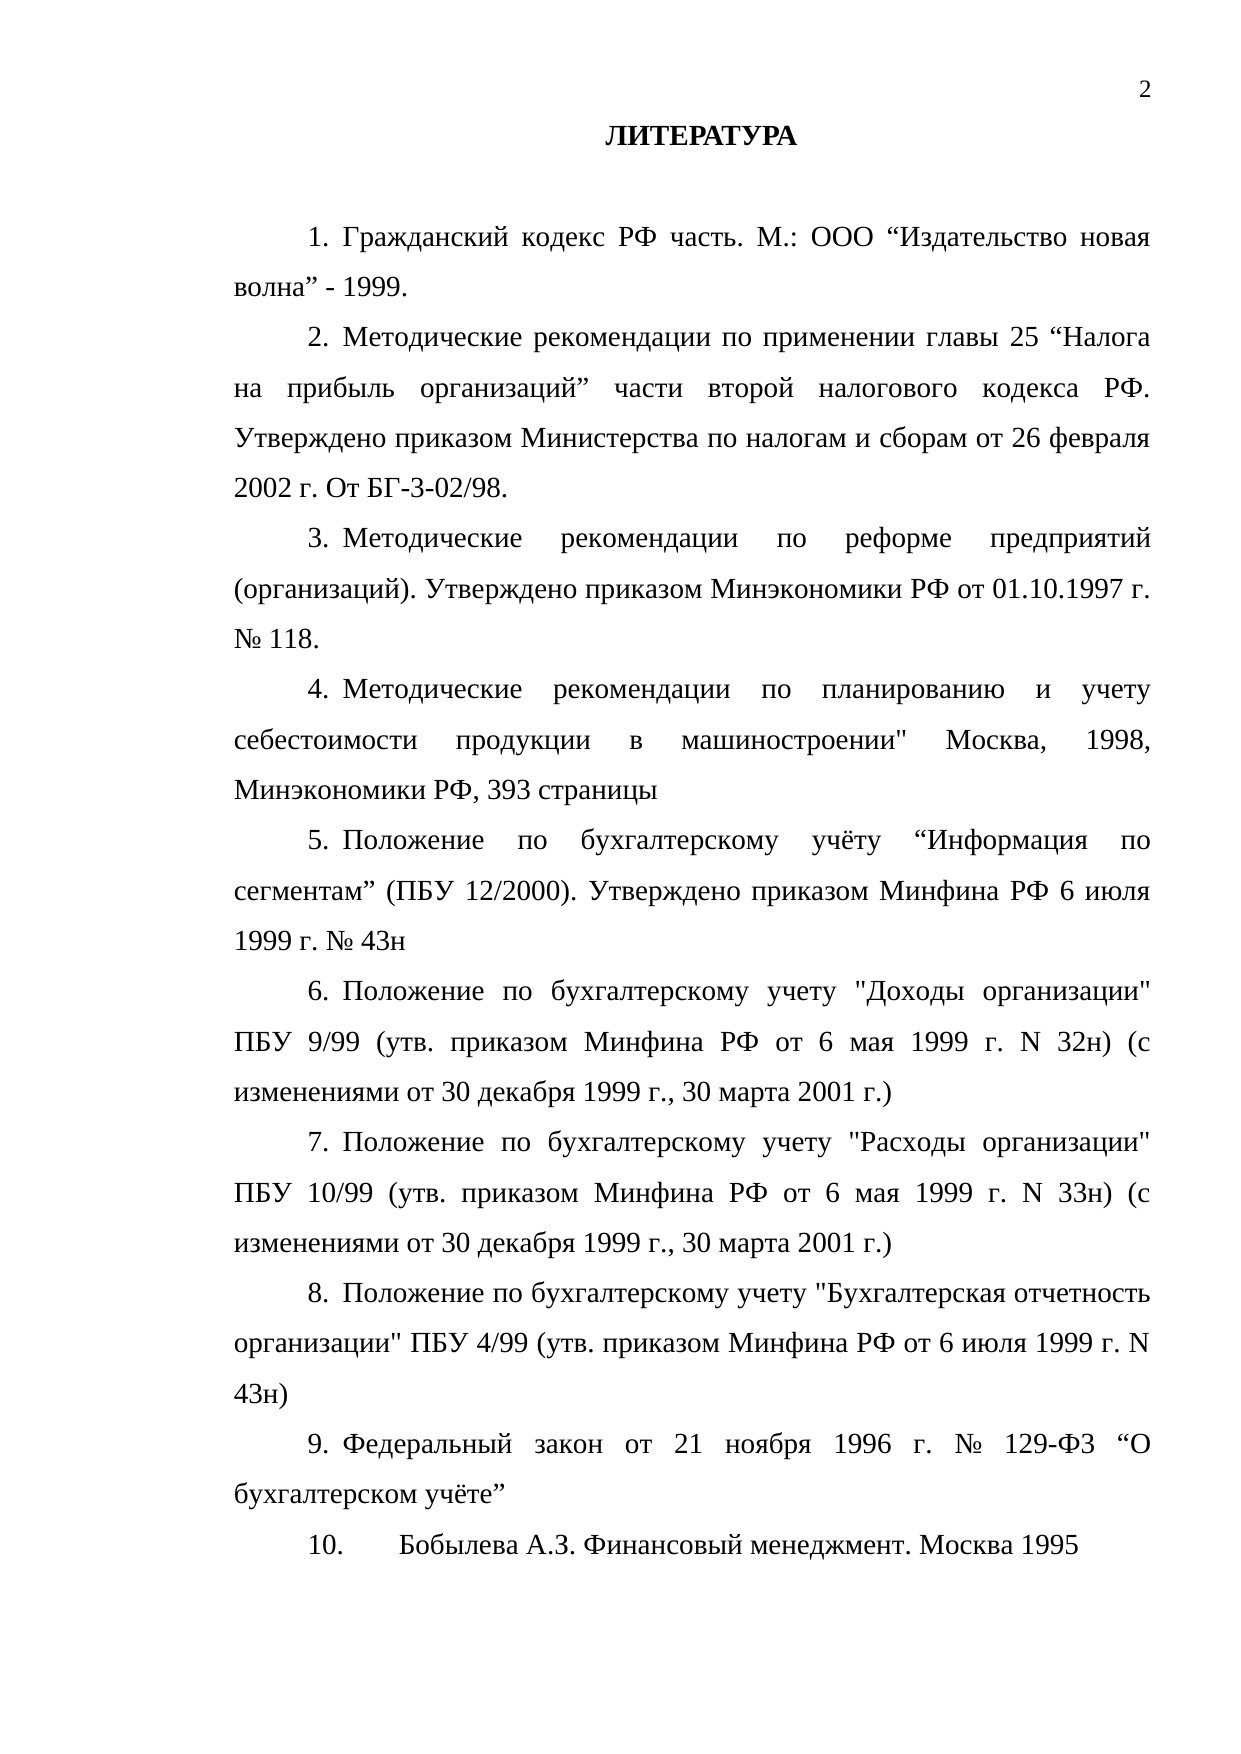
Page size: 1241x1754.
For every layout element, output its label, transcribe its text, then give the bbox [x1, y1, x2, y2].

subtitle ЛИТЕРАТУРА [177, 118, 1152, 152]
list Методические рекомендации по планированию и учету себестоимости продукции в машиностроении" Москва, 1998, Минэкономики РФ, 393 страницы [233, 672, 1152, 806]
list Гражданский кодекс РФ часть. М.: ООО “Издательство новая волна” - 1999. [233, 219, 1152, 303]
list Бобылева А.З. Финансовый менеджмент. Москва 1995 [233, 1527, 1152, 1560]
list Положение по бухгалтерскому учету "Доходы организации" ПБУ 9/99 (утв. приказом Минфина РФ от 6 мая 1999 г. N 32н) (с изменениями от 30 декабря 1999 г., 30 марта 2001 г.) [233, 973, 1152, 1108]
list Положение по бухгалтерскому учёту “Информация по сегментам” (ПБУ 12/2000). Утверждено приказом Минфина РФ 6 июля 1999 г. № 43н [233, 822, 1152, 957]
list Положение по бухгалтерскому учету "Расходы организации" ПБУ 10/99 (утв. приказом Минфина РФ от 6 мая 1999 г. N 33н) (с изменениями от 30 декабря 1999 г., 30 марта 2001 г.) [233, 1124, 1152, 1258]
list Федеральный закон от 21 ноября 1996 г. № 129-Ф3 “О бухгалтерском учёте” [233, 1426, 1152, 1510]
list Методические рекомендации по применении главы 25 “Налога на прибыль организаций” части второй налогового кодекса РФ. Утверждено приказом Министерства по налогам и сборам от 26 февраля 2002 г. От БГ-3-02/98. [233, 319, 1152, 504]
list Положение по бухгалтерскому учету "Бухгалтерская отчетность организации" ПБУ 4/99 (утв. приказом Минфина РФ от 6 июля 1999 г. N 43н) [233, 1275, 1152, 1409]
list Методические рекомендации по реформе предприятий (организаций). Утверждено приказом Минэкономики РФ от 01.10.1997 г. № 118. [233, 521, 1152, 655]
